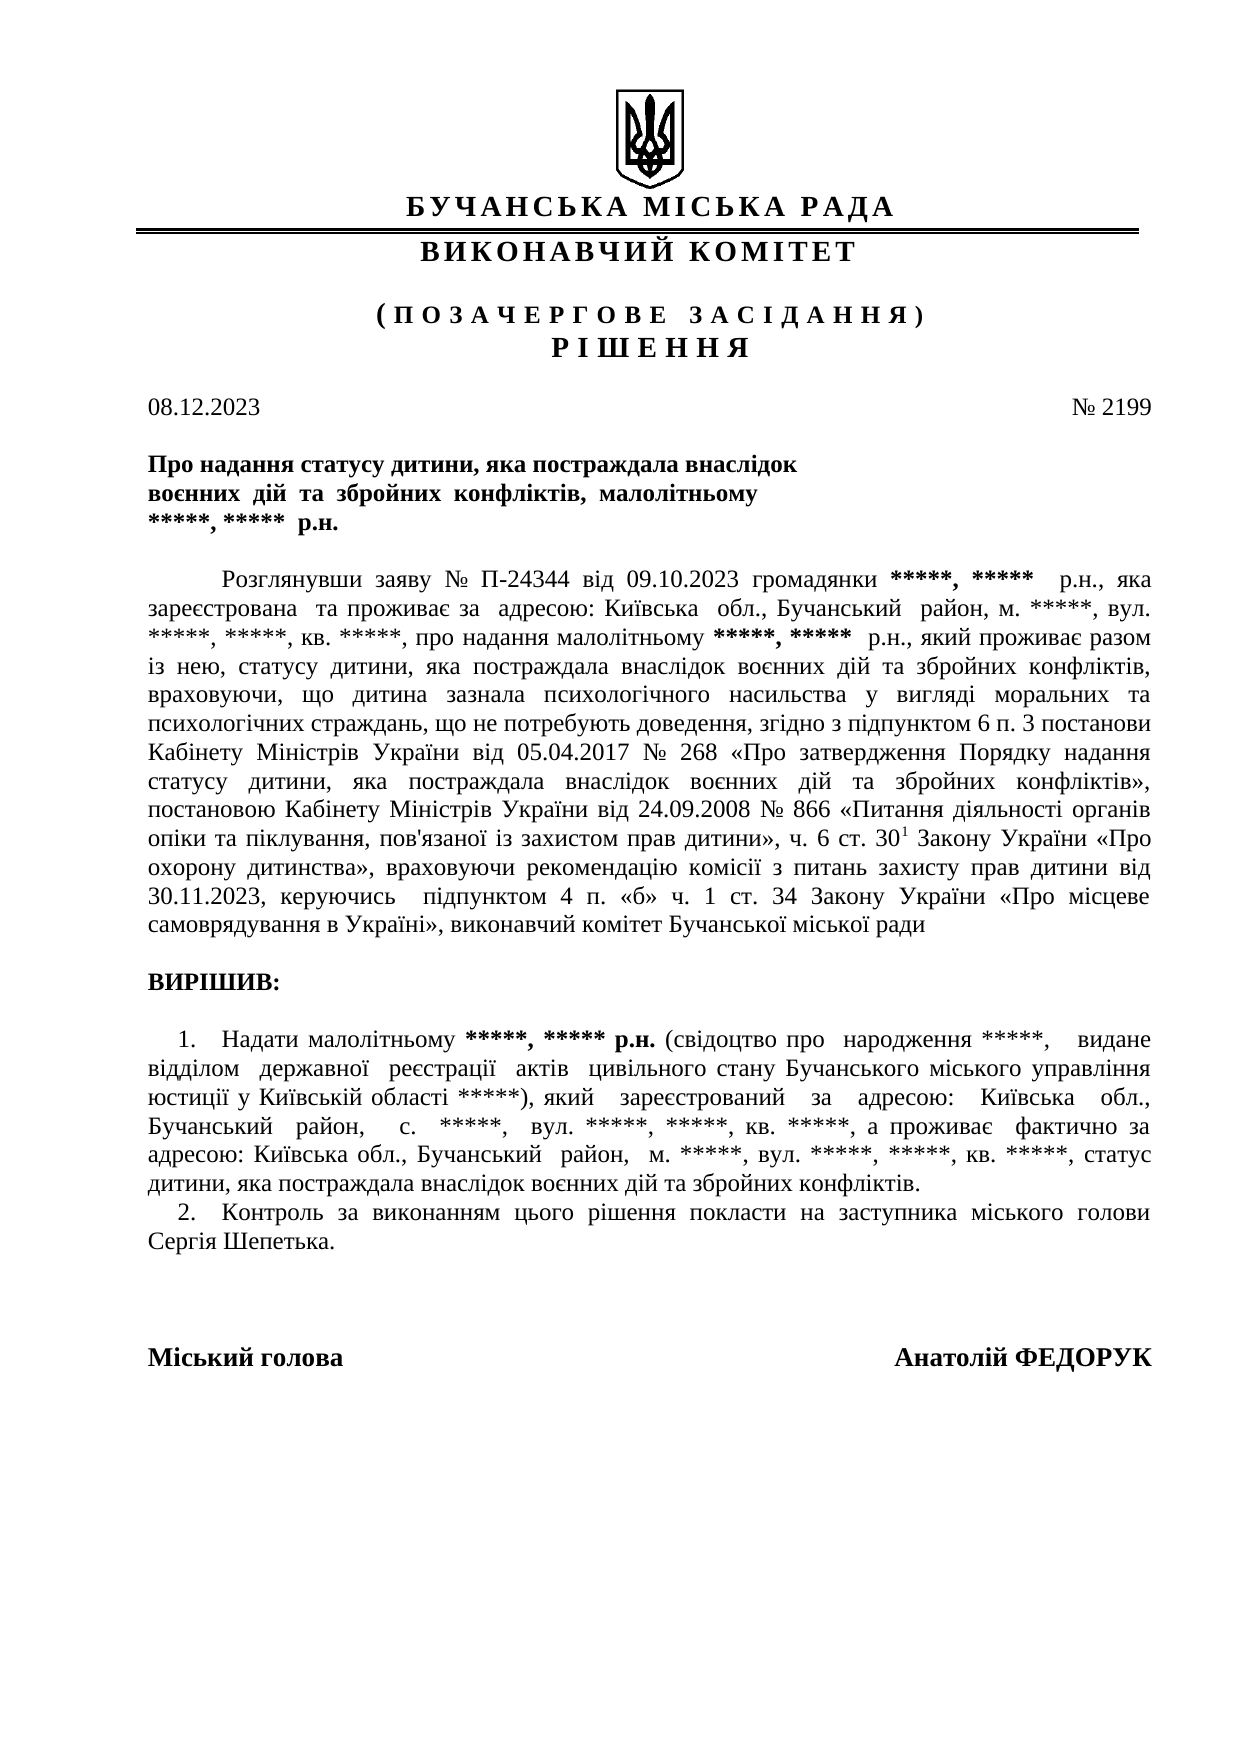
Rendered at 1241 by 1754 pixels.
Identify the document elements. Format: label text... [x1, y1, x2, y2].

picture [614, 88, 685, 189]
text РІШЕННЯ [148, 330, 1152, 363]
text БУЧАНСЬКА МІСЬКА РАДА [148, 189, 1152, 223]
text Про надання статусу дитини, яка постраждала внаслідок воєнних дій та збройних конфліктів, малолітньому [148, 449, 812, 507]
list Контроль за виконанням цього рішення покласти на заступника міського голови Сергія Шепетька. [148, 1197, 1152, 1254]
list Надати малолітньому *****, ***** р.н. (свідоцтво про народження *****, видане відділом державної реєстрації актів цивільного стану Бучанського міського управління юстиції у Київській області *****), який зареєстрований за адресою: Київська обл., Бучанський район, с. *****, вул. *****, *****, кв. *****, а проживає фактично за адресою: Київська обл., Бучанський район, м. *****, вул. *****, *****, кв. *****, статус дитини, яка постраждала внаслідок воєнних дій та збройних конфліктів. [148, 1024, 1152, 1197]
table_header 08.12.2023 [136, 392, 649, 421]
table_header Міський голова [136, 1341, 649, 1372]
text ВИРІШИВ: [148, 967, 1152, 996]
table_header № 2199 [650, 392, 1163, 421]
text Розглянувши заяву № П-24344 від 09.10.2023 громадянки *****, ***** р.н., яка зареєстрована та проживає за адресою: Київська обл., Бучанський район, м. *****, вул. *****, *****, кв. *****, про надання малолітньому *****, ***** р.н., який проживає разом із нею, статусу дитини, яка постраждала внаслідок воєнних дій та збройних конфліктів, враховуючи, що дитина зазнала психологічного насильства у вигляді моральних та психологічних страждань, що не потребують доведення, згідно з підпунктом 6 п. 3 постанови Кабінету Міністрів України від 05.04.2017 № 268 «Про затвердження Порядку надання статусу дитини, яка постраждала внаслідок воєнних дій та збройних конфліктів», постановою Кабінету Міністрів України від 24.09.2008 № 866 «Питання діяльності органів опіки та піклування, пов'язаної із захистом прав дитини», ч. 6 ст. 301 Закону України «Про охорону дитинства», враховуючи рекомендацію комісії з питань захисту прав дитини від 30.11.2023, керуючись підпунктом 4 п. «б» ч. 1 ст. 34 Закону України «Про місцеве самоврядування в Україні», виконавчий комітет Бучанської міської ради [148, 564, 1152, 938]
table_header Анатолій ФЕДОРУК [650, 1341, 1163, 1372]
text *****, ***** р.н. [148, 507, 812, 536]
table_header ВИКОНАВЧИЙ КОМІТЕТ [136, 234, 1139, 296]
text (ПОЗАЧЕРГОВЕ ЗАСІДАННЯ) [148, 296, 1152, 330]
